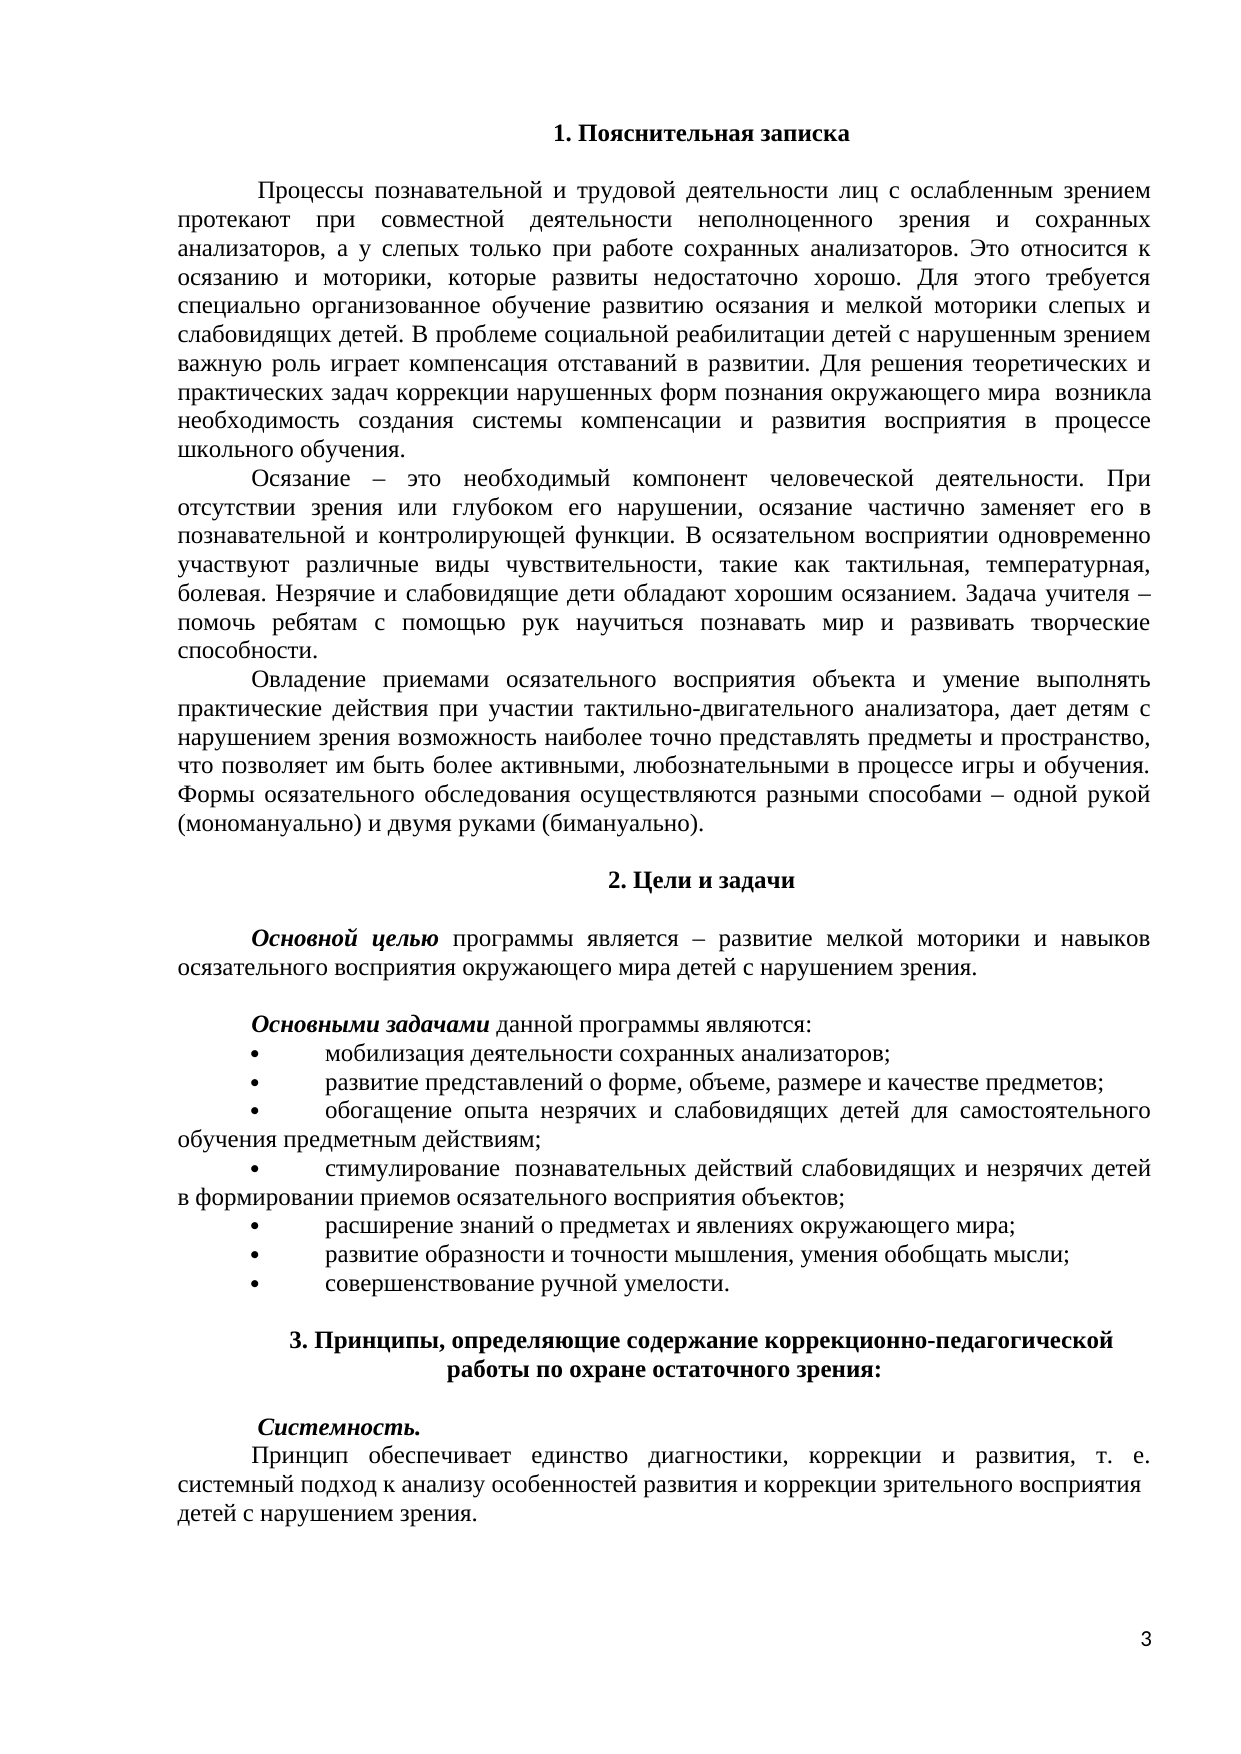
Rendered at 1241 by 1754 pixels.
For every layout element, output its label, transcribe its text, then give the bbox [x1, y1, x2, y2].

text 3. Принципы, определяющие содержание коррекционно-педагогической работы по охране остаточного зрения: [177, 1326, 1152, 1383]
list совершенствование ручной умелости. [177, 1268, 1152, 1297]
text Принцип обеспечивает единство диагностики, коррекции и развития, т. е. системный подход к анализу особенностей развития и коррекции зрительного восприятия [177, 1441, 1152, 1498]
text Основной целью программы является – развитие мелкой моторики и навыков осязательного восприятия окружающего мира детей с нарушением зрения. [177, 923, 1152, 981]
text Осязание – это необходимый компонент человеческой деятельности. При отсутствии зрения или глубоком его нарушении, осязание частично заменяет его в познавательной и контролирующей функции. В осязательном восприятии одновременно участвуют различные виды чувствительности, такие как тактильная, температурная, болевая. Незрячие и слабовидящие дети обладают хорошим осязанием. Задача учителя – помочь ребятам с помощью рук научиться познавать мир и развивать творческие способности. [177, 463, 1152, 664]
text Системность. [177, 1412, 1152, 1441]
list развитие представлений о форме, объеме, размере и качестве предметов; [177, 1067, 1152, 1096]
text 1. Пояснительная записка [177, 118, 1152, 147]
list развитие образности и точности мышления, умения обобщать мысли; [177, 1239, 1152, 1268]
list расширение знаний о предметах и явлениях окружающего мира; [177, 1211, 1152, 1239]
list обогащение опыта незрячих и слабовидящих детей для самостоятельного обучения предметным действиям; [177, 1096, 1152, 1153]
text Основными задачами данной программы являются: [177, 1009, 1152, 1038]
text детей с нарушением зрения. [177, 1498, 1152, 1527]
text 2. Цели и задачи [177, 866, 1152, 894]
list стимулирование познавательных действий слабовидящих и незрячих детей в формировании приемов осязательного восприятия объектов; [177, 1153, 1152, 1211]
text Процессы познавательной и трудовой деятельности лиц с ослабленным зрением протекают при совместной деятельности неполноценного зрения и сохранных анализаторов, а у слепых только при работе сохранных анализаторов. Это относится к осязанию и моторики, которые развиты недостаточно хорошо. Для этого требуется специально организованное обучение развитию осязания и мелкой моторики слепых и слабовидящих детей. В проблеме социальной реабилитации детей с нарушенным зрением важную роль играет компенсация отставаний в развитии. Для решения теоретических и практических задач коррекции нарушенных форм познания окружающего мира возникла необходимость создания системы компенсации и развития восприятия в процессе школьного обучения. [177, 176, 1152, 463]
list мобилизация деятельности сохранных анализаторов; [177, 1038, 1152, 1067]
text Овладение приемами осязательного восприятия объекта и умение выполнять практические действия при участии тактильно-двигательного анализатора, дает детям с нарушением зрения возможность наиболее точно представлять предметы и пространство, что позволяет им быть более активными, любознательными в процессе игры и обучения. Формы осязательного обследования осуществляются разными способами – одной рукой (мономануально) и двумя руками (бимануально). [177, 664, 1152, 837]
